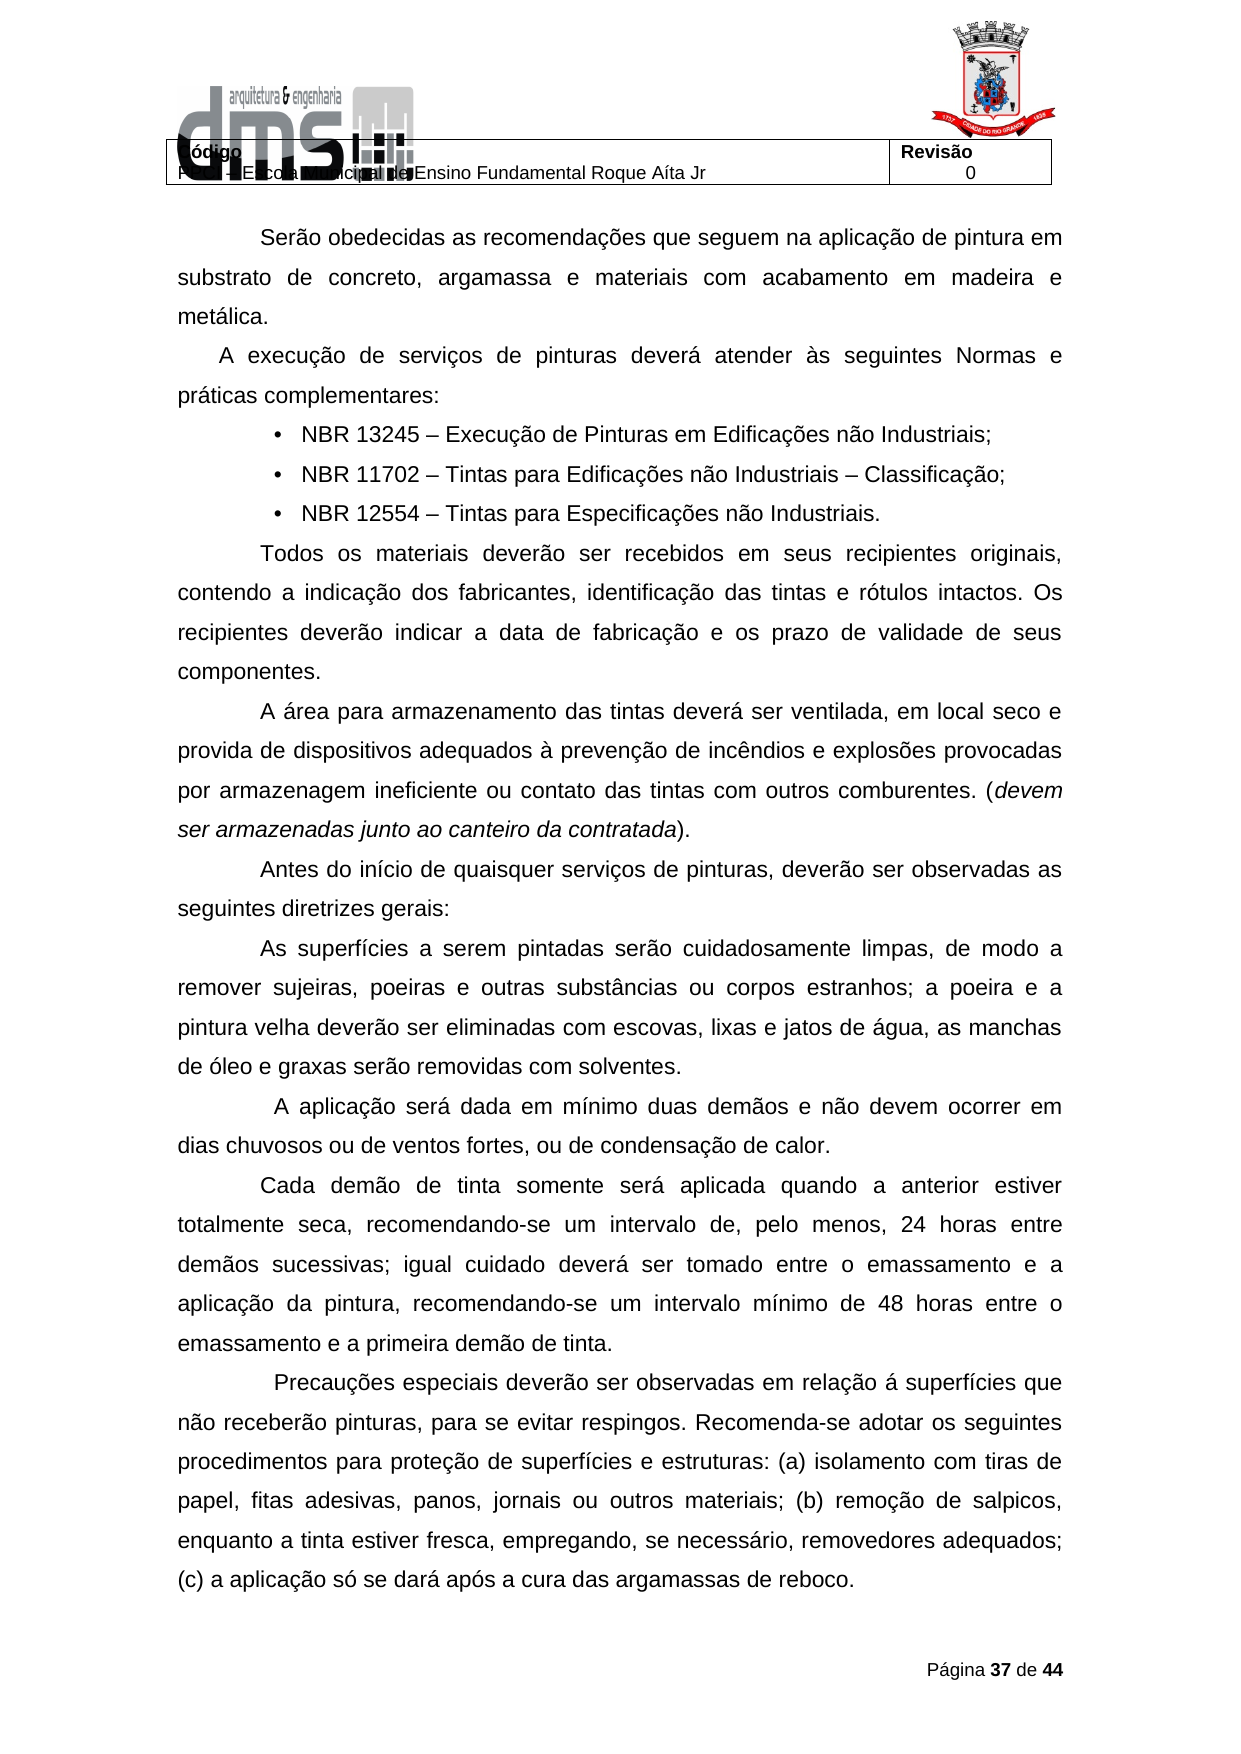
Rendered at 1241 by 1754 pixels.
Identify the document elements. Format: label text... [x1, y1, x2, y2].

list A aplicação será dada em mínimo duas demãos e não devem ocorrer em dias chuvosos ou de ventos fortes, ou de condensação de calor. [177, 1093, 1063, 1158]
list • NBR 13245 – Execução de Pinturas em Edificações não Industriais; [274, 421, 1063, 448]
list • NBR 12554 – Tintas para Especificações não Industriais. [274, 500, 1063, 527]
list A execução de serviços de pinturas deverá atender às seguintes Normas e práticas complementares: [177, 342, 1063, 408]
list • NBR 11702 – Tintas para Edificações não Industriais – Classificação; [274, 461, 1063, 487]
list A área para armazenamento das tintas deverá ser ventilada, em local seco e provida de dispositivos adequados à prevenção de incêndios e explosões provocadas por armazenagem ineficiente ou contato das tintas com outros comburentes. (devem ser armazenadas junto ao canteiro da contratada). [177, 698, 1063, 843]
picture [931, 21, 1056, 138]
list Todos os materiais deverão ser recebidos em seus recipientes originais, contendo a indicação dos fabricantes, identificação das tintas e rótulos intactos. Os recipientes deverão indicar a data de fabricação e os prazo de validade de seus componentes. [177, 540, 1063, 685]
list Precauções especiais deverão ser observadas em relação á superfícies que não receberão pinturas, para se evitar respingos. Recomenda-se adotar os seguintes procedimentos para proteção de superfícies e estruturas: (a) isolamento com tiras de papel, fitas adesivas, panos, jornais ou outros materiais; (b) remoção de salpicos, enquanto a tinta estiver fresca, empregando, se necessário, removedores adequados; (c) a aplicação só se dará após a cura das argamassas de reboco. [177, 1369, 1063, 1593]
list Antes do início de quaisquer serviços de pinturas, deverão ser observadas as seguintes diretrizes gerais: [177, 856, 1063, 922]
picture [177, 86, 414, 139]
list Serão obedecidas as recomendações que seguem na aplicação de pintura em substrato de concreto, argamassa e materiais com acabamento em madeira e metálica. [177, 224, 1063, 329]
picture [177, 140, 414, 181]
list Cada demão de tinta somente será aplicada quando a anterior estiver totalmente seca, recomendando-se um intervalo de, pelo menos, 24 horas entre demãos sucessivas; igual cuidado deverá ser tomado entre o emassamento e a aplicação da pintura, recomendando-se um intervalo mínimo de 48 horas entre o emassamento e a primeira demão de tinta. [177, 1172, 1063, 1356]
list As superfícies a serem pintadas serão cuidadosamente limpas, de modo a remover sujeiras, poeiras e outras substâncias ou corpos estranhos; a poeira e a pintura velha deverão ser eliminadas com escovas, lixas e jatos de água, as manchas de óleo e graxas serão removidas com solventes. [177, 935, 1063, 1079]
